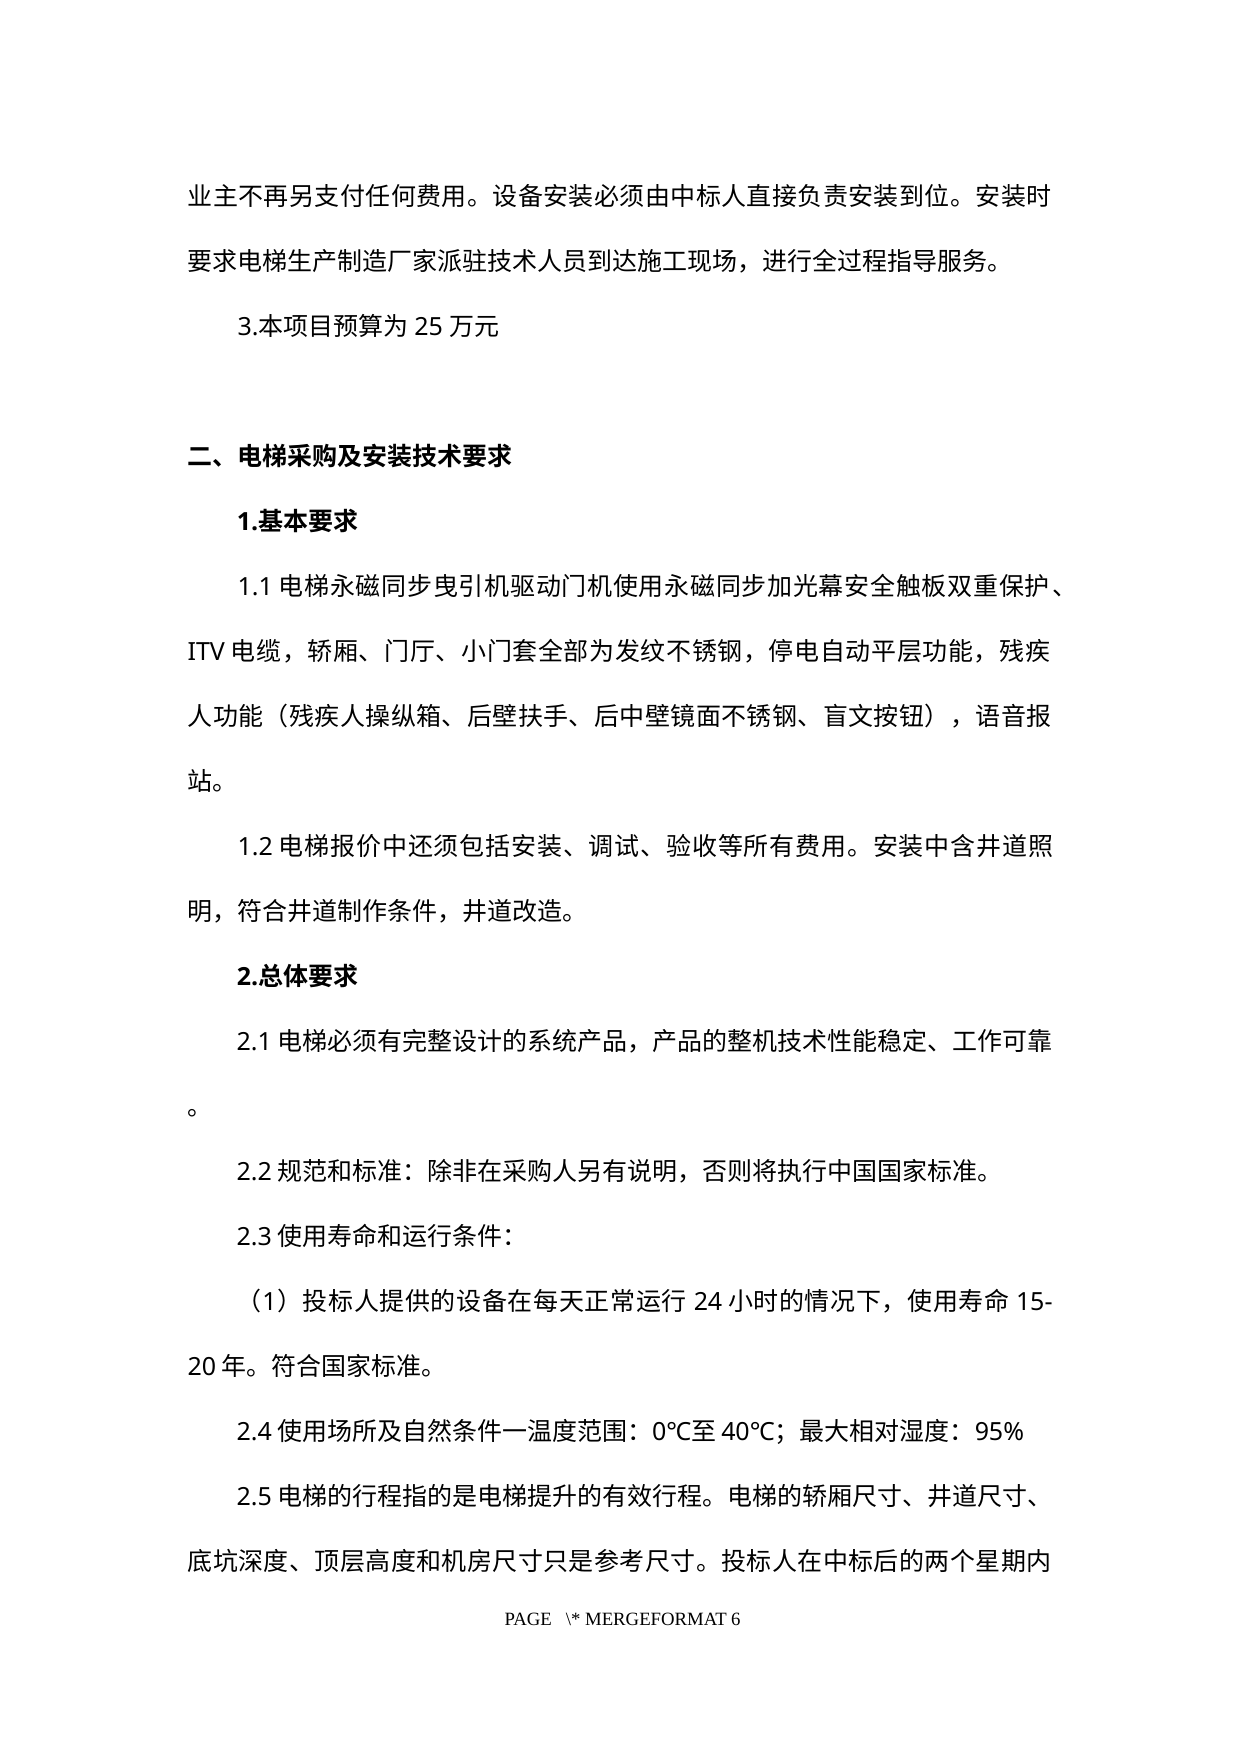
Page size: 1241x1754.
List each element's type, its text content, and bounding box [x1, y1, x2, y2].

text 二、电梯采购及安装技术要求 [187, 422, 1053, 487]
text 1.1电梯永磁同步曳引机驱动门机使用永磁同步加光幕安全触板双重保护、ITV电缆，轿厢、门厅、小门套全部为发纹不锈钢，停电自动平层功能，残疾人功能（残疾人操纵箱、后壁扶手、后中壁镜面不锈钢、盲文按钮），语音报站。 [187, 552, 1053, 812]
text （1）投标人提供的设备在每天正常运行24小时的情况下，使用寿命15-20年。符合国家标准。 [187, 1267, 1053, 1397]
text 2.总体要求 [187, 942, 1053, 1007]
text 2.4使用场所及自然条件一温度范围：0℃至40℃；最大相对湿度：95% [187, 1397, 1053, 1462]
text 1.2电梯报价中还须包括安装、调试、验收等所有费用。安装中含井道照明，符合井道制作条件，井道改造。 [187, 812, 1053, 942]
text 2.3使用寿命和运行条件： [187, 1202, 1053, 1267]
text 2.2规范和标准：除非在采购人另有说明，否则将执行中国国家标准。 [187, 1137, 1053, 1202]
text 1.基本要求 [187, 487, 1053, 552]
text 2.1电梯必须有完整设计的系统产品，产品的整机技术性能稳定、工作可靠 。 [187, 1007, 1053, 1137]
text 3.本项目预算为 25 万元 [187, 292, 1053, 357]
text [187, 162, 1053, 292]
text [187, 1462, 1053, 1592]
